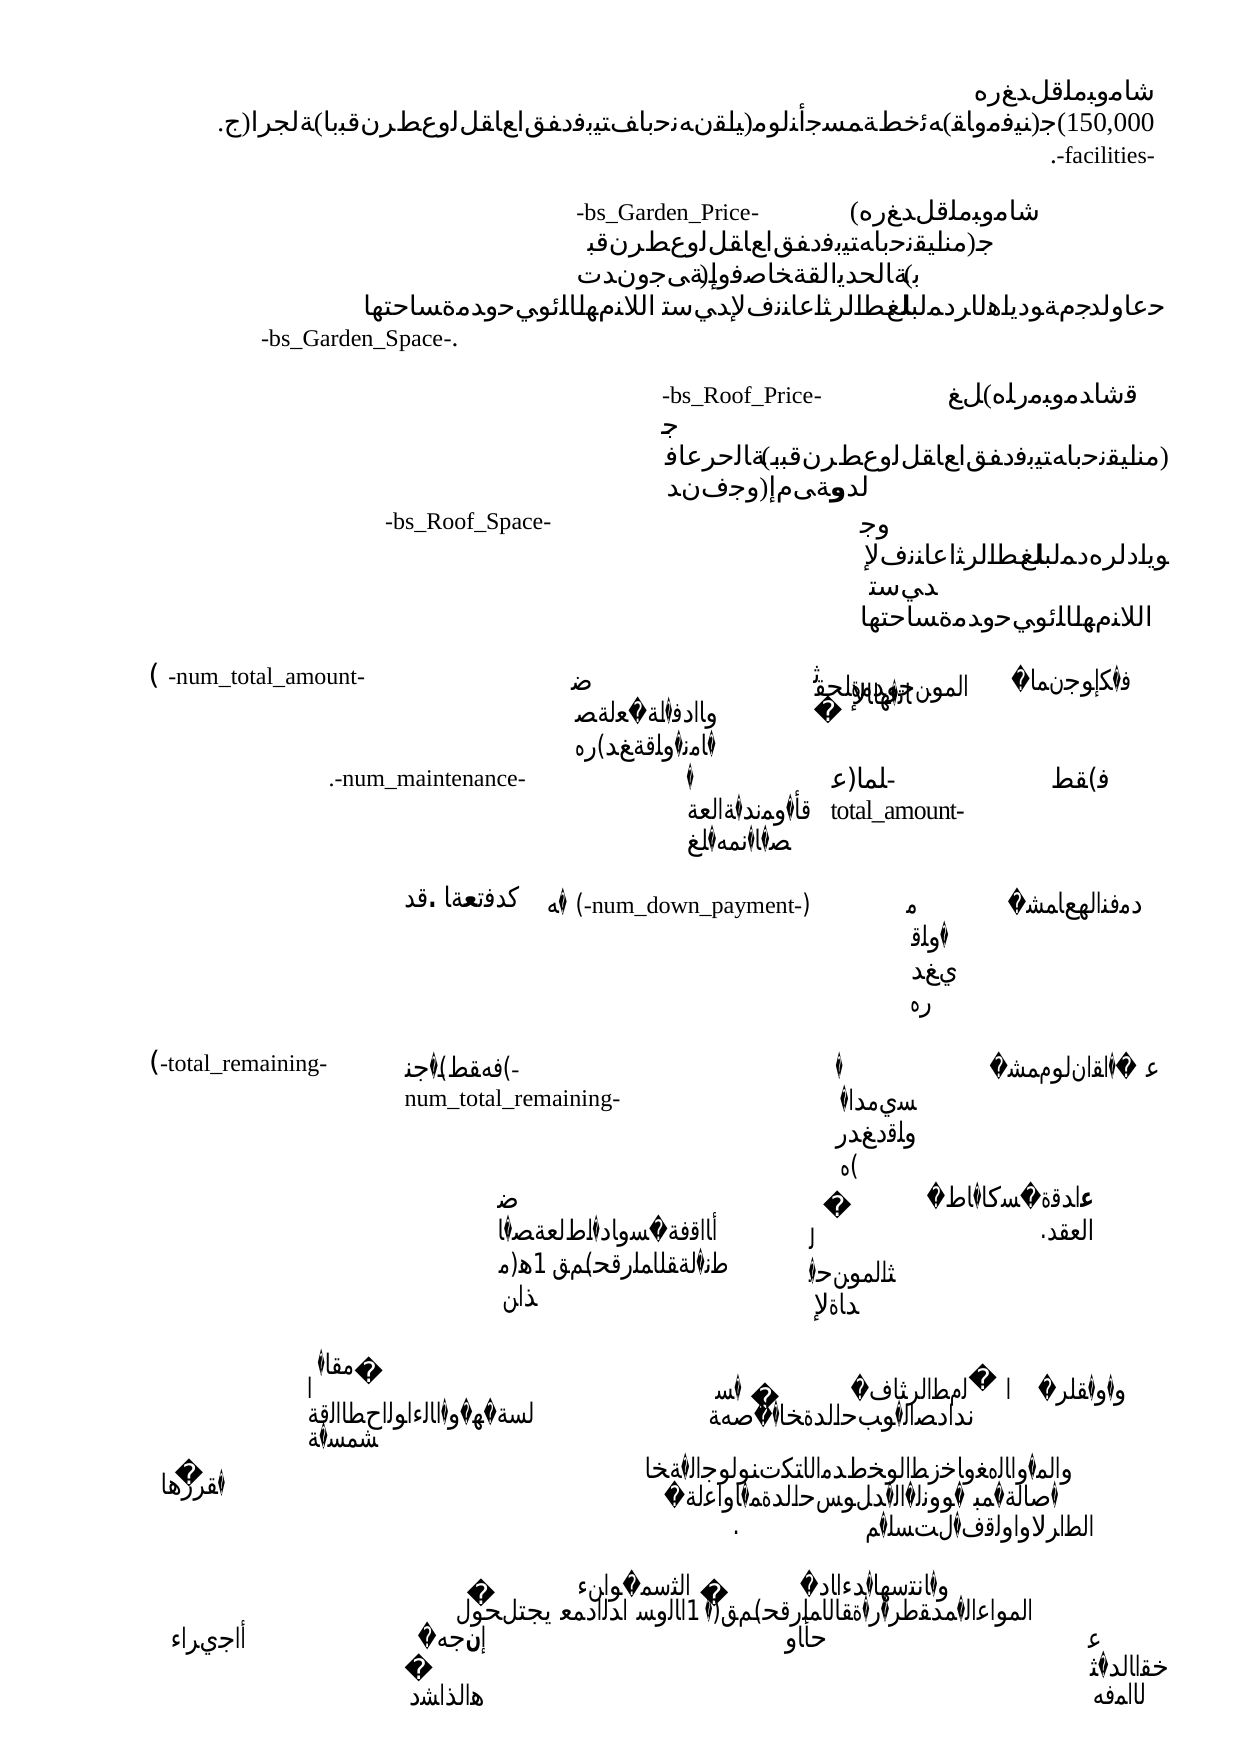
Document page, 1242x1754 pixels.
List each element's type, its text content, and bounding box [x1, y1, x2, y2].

text ﺿأﺎاﻗﻓﺔ�ﺴوﺎد�اطﻟﻌﺔﺼ�ﺎﻃﻧ�ﻟﺔﻘﻠﺎﻤﻠرﻗﺤ)ﻢﻖ1ﻫ(ﻣﺬاﻦ [498, 1182, 728, 1313]
text ﻓﻪﻘﻂ)�ﺟﻨ(-num_total_remaining- [404, 1051, 704, 1111]
text إنﺟﻪ� �ﻫاﻟﺬاﺸدﺣﺄﺎو [780, 1627, 958, 1653]
text �ﺴيﻣﺪا�وﻠﻗدﻎﺪر)ە [836, 1051, 922, 1182]
text ﺿوﺎادﻓ�اﺔ�ﻌﻟﺔﺼ�ﺎﻣﻧ�وﻠﻗﺔﻎﺪ)رە [571, 664, 718, 762]
text و�و�ﻘﻠﺮ� ا �ﻟمﻄاﻟﺮﺜﺎف� � �ﺴ ﻧﺪادﺼاﻟ�ﻮﺐﺣاﻟﺪةﺨﺎ��ﺻﻪﺔ [703, 1369, 1169, 1432]
text ﺛاﻟﻤﻮﻦﺣوﺪﻣةﻠﺤﻘﺎﺗ�ﻬﺎﺎﻹ � [813, 670, 970, 728]
text ﻭﺟﻮﻳﺍﺩﻟﺮﻩﺩﻤﻟﺒﻠﻎﻄﺍﻟﺮﺜﺍﻋﺎﻨﻧﻑﻹﺪﻲﺳﺘ ﺍﻟﻼﻨﻡﻬﻟﺎﻠﺋﻮﻲﺣﻭﺪﻣﺓﺴﺎﺣﺘﻬﺎ [860, 508, 1169, 633]
text .-num_maintenance- [328, 764, 529, 792]
text �ﻣﻘﺎ� اﻟﺴﺔ�ﻬ�و�اﺎﻟءاﻮﻟاحﻄﺎاﻟﻗﺔﺸﻤﺴ�ﺔ [307, 1350, 539, 1454]
text ( -num_total_amount- [148, 658, 367, 691]
text ﻪ� (-num_down_payment-) [546, 887, 813, 920]
text ﻛﺪﻓﺗﻌﺔﺎ .ﻗﺪ [75, 882, 519, 914]
text (-total_remaining- [149, 1045, 328, 1078]
text � ﻟﺜاﻟﻤﻮﻦﺣ�ﺪﺎةﻹ [809, 1182, 902, 1321]
text ﺷﺎﻣﻭﺒﻣﻠﻗﻞﺪﻎﺭﻩ150,000)ﺟ(ﻨﻴﻓﻣﻭﺎﻘ)ﻪﺋﺧﻂﺔﻤﺴﺟﺃﻨﻟﻮﻣ(ﻴﺍﻘﻥﻪﻧﺣﺑﺎﻒﺘﻴﺑﻓﺩﻔﻖﺍﻊﺎﻘﻞﻟﻭﻉﻂﺮﻥﻗﺒﺑﺎ)ﺔﻟﺠﺮﺍ(ﺝ. [75, 75, 1155, 137]
text ﻠﻤﺎ(ﻋ-total_amount- [830, 764, 1028, 826]
text ﺷﺎﻣﻭﺒﻣﻠﻗﻞﺪﻎﺭﻩ) -bs_Garden_Price-ﺟ(ﻣﻨﺍﻴﻘﻧﺣﺑﺎﻪﺘﻴﺑﻓﺩﻔﻖﺍﻊﺎﻘﻞﻟﻭﻉﻂﺮﻥﻗﺒ ﺑ)ﺔﺎﻟﺤﺪﻳﺍﻟﻘﺔﺨﺎﺻﻓﻭﺇ(ﺔﻰﺟﻭﻥﺪﺕ [577, 195, 1169, 289]
text ﻋاﺪﻗة�ﺴﻛﺎ�ﺎط� [906, 1182, 1094, 1213]
text واﻟﻤ�واﺎﻟەﻐوﺎﺧزﻄاﻟﻮﺨطﺪﻣاﻟﺎﺘﻜتﻨﻮﻟﻮﺟاﻟ�ﺔﺨﺎ �ﺻﺎﻟﺔ�ﻤﺒ �ﻮوﻧﻟ�اﻟ�ﺪﻞﻮﺲﺣاﻟﺪةﻤ�ﺎواﻋﻟﺔ� [624, 1457, 1094, 1512]
text ﻋﺧﻘاﺎﻟﺪ�ﺜﻟﺎاﻤﻓﻪﺺﻻﺔﻦﺛاﻟﺎﻘرﺎﻧﻮﻧاﻟ�ﺔﻤﻘ�ﺮرة [1088, 1627, 1169, 1710]
text -bs_Roof_Space- [385, 507, 554, 534]
text أاﺟيﺮاء [75, 1627, 246, 1654]
text إنﺟﻪ� �ﻫاﻟﺬاﺸدﺣﺄﺎو [404, 1627, 492, 1712]
text ﻋ ��اﻘانﻟﻮمﻤﺸ� [989, 1051, 1169, 1084]
text ﻗﺷﺎﺪﻣﻭﺒﻣﺭﻠﻩ)ﻞﻎ -bs_Roof_Price-ﺟ(ﻣﻨﺍﻴﻘﻧﺣﺑﺎﻪﺘﻴﺑﻓﺩﻔﻖﺍﻊﺎﻘﻞﻟﻭﻉﻂﺮﻥﻗﺒﺑ)ﺔﺎﻟﺣﺮﻋﺎﻓﻟﺪﻭﺔﻰﻡﺇ(ﻭﺟﻑﻥﺪ [662, 378, 1169, 503]
text و�ﺎﻧﺘﺳﻬﺎ�ﺪءاﺎد� � اﻟﺜﺳﻤ�ﻮاﻦء � اﻟﻤﻮاﻋاﻟ�ﻤﺪﻘﻃﺮ�ر�ةﻘﺎﻟﺎﻤﻠرﻗﺤ)ﻢﻖ(�1اﺎﻟوﺴ اﺪﻟادﻤﻌ ﻳﺠﺘﻞﺤﻮل [454, 1571, 1169, 1627]
text اﻟﻄاﺮﻻواوﻟﻗف�لﺖﺴﻠ�ﻢ . [75, 1512, 1094, 1543]
text ﻓ)ﻘﻂ [1051, 764, 1169, 795]
text � �ﻘﺮرﻫﺎ [161, 1457, 231, 1501]
text �ﻗﺄ�وﻤند�ﺔاﻟﻌﺔﺼ�ﺎ�ﻧﻤﻪ�ﻠﻎ [687, 764, 818, 857]
text ﻣ�وﻠﻗيﻎﺪرە [906, 887, 960, 1018]
text ﺣﻋﺎﻭﻟﺪﺟﻡﺔﻮﺩﻳﺍﻫﻟﺎﺮﺩﻤﻟﺒﻠﻎﻄﺍﻟﺮﺜﺍﻋﺎﻨﻧﻑﻹﺪﻲﺳﺘ ﺍﻟﻼﻨﻡﻬﻟﺎﻠﺋﻮﻲﺣﻭﺪﻣﺓﺴﺎﺣﺘﻬﺎ .-bs_Garden_Space- [261, 290, 1169, 352]
text اﻟﻌﻘﺪ. [906, 1213, 1094, 1247]
text .-facilities- [75, 138, 1155, 170]
text دﻣﻓﻨاﻟﻬﻊﺎﻤﺸ� [1008, 887, 1169, 920]
text ﻓ�ﻜإﻮﺟنﻤﺎ� [1011, 664, 1169, 697]
